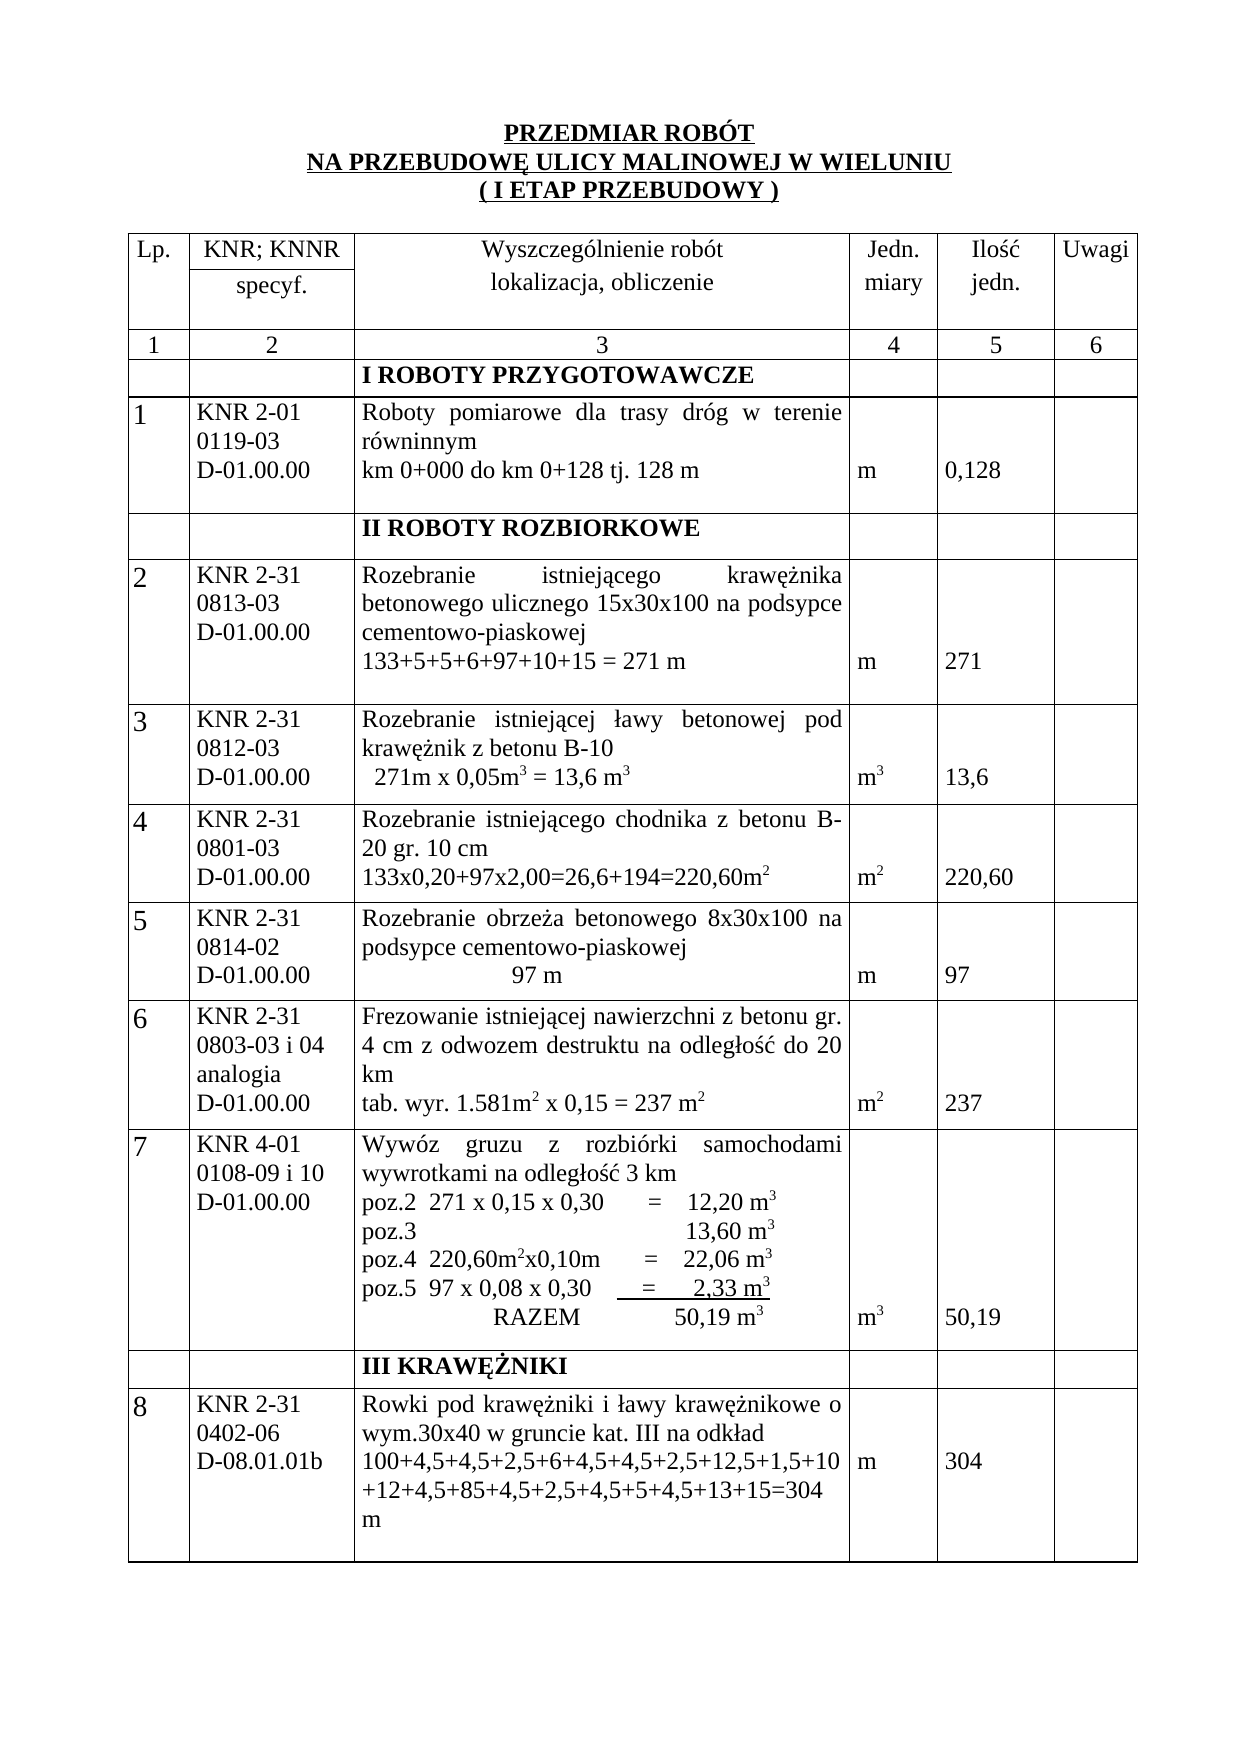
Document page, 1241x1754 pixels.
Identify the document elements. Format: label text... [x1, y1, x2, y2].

text NA PRZEBUDOWĘ ULICY MALINOWEJ W WIELUNIU [118, 147, 1140, 176]
table_cell III KRAWĘŻNIKI [355, 1351, 849, 1388]
table_cell [1055, 560, 1137, 703]
table_cell KNR 2-31 0812-03 D-01.00.00 [190, 705, 354, 803]
table_cell [129, 360, 189, 396]
table_cell KNR 2-31 0803-03 i 04 analogia D-01.00.00 [190, 1001, 354, 1128]
table_cell 6 [1055, 330, 1137, 359]
table_cell [190, 1351, 354, 1388]
table_cell KNR 2-31 0814-02 D-01.00.00 [190, 903, 354, 1000]
table_cell [938, 360, 1054, 396]
table_cell KNR 4-01 0108-09 i 10 D-01.00.00 [190, 1130, 354, 1350]
table_cell KNR 2-31 0402-06 D-08.01.01b [190, 1389, 354, 1561]
text ( I ETAP PRZEBUDOWY ) [118, 176, 1140, 204]
table_cell [1055, 1351, 1137, 1388]
table_cell 6 [129, 1001, 189, 1128]
table_cell 220,60 [938, 805, 1054, 902]
table_cell 5 [938, 330, 1054, 359]
table_cell 2 [190, 330, 354, 359]
table_cell 3 [355, 330, 849, 359]
table_cell Rozebranie obrzeża betonowego 8x30x100 na podsypce cementowo-piaskowej 97 m [355, 903, 849, 1000]
table_cell 1 [129, 398, 189, 512]
table_cell specyf. [190, 270, 354, 329]
table_cell m [850, 560, 937, 703]
table_cell 1 [129, 330, 189, 359]
table_cell [1055, 1389, 1137, 1561]
table_cell 304 [938, 1389, 1054, 1561]
table_cell KNR 2-01 0119-03 D-01.00.00 [190, 398, 354, 512]
table_cell [1055, 1001, 1137, 1128]
table_cell m3 [850, 705, 937, 803]
table_cell 3 [129, 705, 189, 803]
table_cell [1055, 398, 1137, 512]
table_header Jedn. miary [850, 234, 937, 329]
table_cell 5 [129, 903, 189, 1000]
table_cell 237 [938, 1001, 1054, 1128]
table_cell [190, 514, 354, 559]
table_cell [1055, 514, 1137, 559]
table_header Uwagi [1055, 234, 1137, 329]
table_cell [850, 1351, 937, 1388]
table_cell m2 [850, 1001, 937, 1128]
table_cell m2 [850, 805, 937, 902]
table_cell Roboty pomiarowe dla trasy dróg w terenie równinnym km 0+000 do km 0+128 tj. 128 m [355, 398, 849, 512]
table_cell 8 [129, 1389, 189, 1561]
table_cell [129, 514, 189, 559]
table_cell 50,19 [938, 1130, 1054, 1350]
table_cell 97 [938, 903, 1054, 1000]
table_cell [850, 360, 937, 396]
table_cell [1055, 805, 1137, 902]
table_cell II ROBOTY ROZBIORKOWE [355, 514, 849, 559]
table_cell 271 [938, 560, 1054, 703]
table_cell m [850, 398, 937, 512]
table_cell 0,128 [938, 398, 1054, 512]
table_cell Rowki pod krawężniki i ławy krawężnikowe o wym.30x40 w gruncie kat. III na odkład 100+4,5+4,5+2,5+6+4,5+4,5+2,5+12,5+1,5+10 +12+4,5+85+4,5+2,5+4,5+5+4,5+13+15=304m [355, 1389, 849, 1561]
table_cell [1055, 705, 1137, 803]
table_cell m3 [850, 1130, 937, 1350]
table_cell [1055, 1130, 1137, 1350]
table_cell [190, 360, 354, 396]
table_cell m [850, 1389, 937, 1561]
table_cell 4 [850, 330, 937, 359]
table_cell Frezowanie istniejącej nawierzchni z betonu gr. 4 cm z odwozem destruktu na odległość do 20 km tab. wyr. 1.581m2 x 0,15 = 237 m2 [355, 1001, 849, 1128]
table_cell [1055, 360, 1137, 396]
table_cell Rozebranie istniejącej ławy betonowej pod krawężnik z betonu B-10 271m x 0,05m3 = 13,6 m3 [355, 705, 849, 803]
table_cell [938, 514, 1054, 559]
table_cell 2 [129, 560, 189, 703]
table_header KNR; KNNR [190, 234, 354, 269]
table_cell [850, 514, 937, 559]
table_cell KNR 2-31 0813-03 D-01.00.00 [190, 560, 354, 703]
table_cell [129, 1351, 189, 1388]
table_cell [1055, 903, 1137, 1000]
table_cell [938, 1351, 1054, 1388]
table_cell Wywóz gruzu z rozbiórki samochodami wywrotkami na odległość 3 km poz.2 271 x 0,15 x 0,30 = 12,20 m3 poz.3 13,60 m3 poz.4 220,60m2x0,10m = 22,06 m3 poz.5 97 x 0,08 x 0,30 = 2,33 m3 RAZEM 50,19 m3 [355, 1130, 849, 1350]
table_cell I ROBOTY PRZYGOTOWAWCZE [355, 360, 849, 396]
table_header Lp. [129, 234, 189, 329]
text PRZEDMIAR ROBÓT [118, 118, 1140, 147]
table_cell 7 [129, 1130, 189, 1350]
table_header Wyszczególnienie robót lokalizacja, obliczenie [355, 234, 849, 329]
table_cell Rozebranie istniejącego chodnika z betonu B-20 gr. 10 cm 133x0,20+97x2,00=26,6+194=220,60m2 [355, 805, 849, 902]
table_header Ilość jedn. [938, 234, 1054, 329]
table_cell 13,6 [938, 705, 1054, 803]
table_cell KNR 2-31 0801-03 D-01.00.00 [190, 805, 354, 902]
table_cell 4 [129, 805, 189, 902]
table_cell m [850, 903, 937, 1000]
table_cell Rozebranie istniejącego krawężnika betonowego ulicznego 15x30x100 na podsypce cementowo-piaskowej 133+5+5+6+97+10+15 = 271 m [355, 560, 849, 703]
